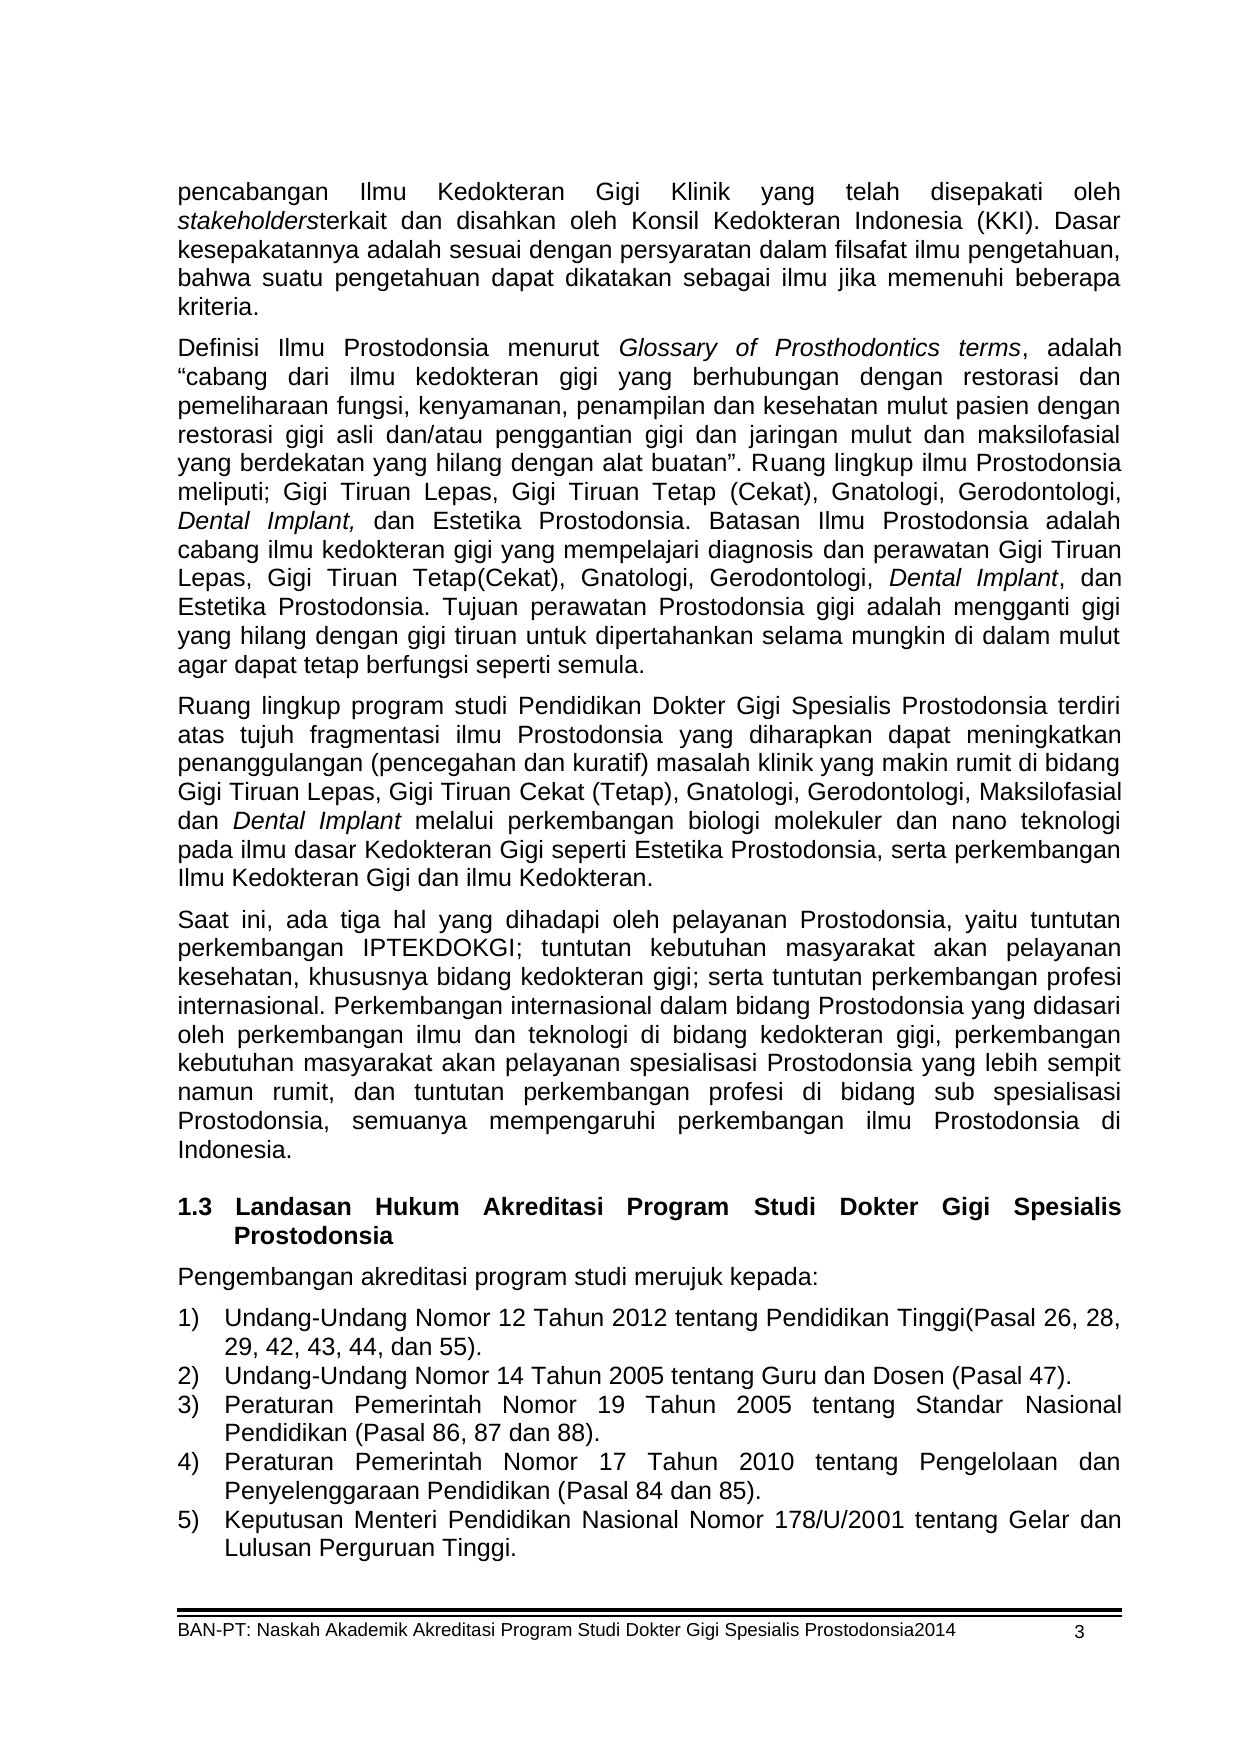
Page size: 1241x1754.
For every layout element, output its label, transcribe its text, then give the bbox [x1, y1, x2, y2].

list Undang-Undang Nomor 12 Tahun 2012 tentang Pendidikan Tinggi(Pasal 26, 28, 29, 42, 43, 44, dan 55). [177, 1303, 1122, 1361]
text Definisi Ilmu Prostodonsia menurut Glossary of Prosthodontics terms, adalah “cabang dari ilmu kedokteran gigi yang berhubungan dengan restorasi dan pemeliharaan fungsi, kenyamanan, penampilan dan kesehatan mulut pasien dengan restorasi gigi asli dan/atau penggantian gigi dan jaringan mulut dan maksilofasial yang berdekatan yang hilang dengan alat buatan”. Ruang lingkup ilmu Prostodonsia meliputi; Gigi Tiruan Lepas, Gigi Tiruan Tetap (Cekat), Gnatologi, Gerodontologi, Dental Implant, dan Estetika Prostodonsia. Batasan Ilmu Prostodonsia adalah cabang ilmu kedokteran gigi yang mempelajari diagnosis dan perawatan Gigi Tiruan Lepas, Gigi Tiruan Tetap(Cekat), Gnatologi, Gerodontologi, Dental Implant, dan Estetika Prostodonsia. Tujuan perawatan Prostodonsia gigi adalah mengganti gigi yang hilang dengan gigi tiruan untuk dipertahankan selama mungkin di dalam mulut agar dapat tetap berfungsi seperti semula. [177, 333, 1122, 678]
text Ruang lingkup program studi Pendidikan Dokter Gigi Spesialis Prostodonsia terdiri atas tujuh fragmentasi ilmu Prostodonsia yang diharapkan dapat meningkatkan penanggulangan (pencegahan dan kuratif) masalah klinik yang makin rumit di bidang Gigi Tiruan Lepas, Gigi Tiruan Cekat (Tetap), Gnatologi, Gerodontologi, Maksilofasial dan Dental Implant melalui perkembangan biologi molekuler dan nano teknologi pada ilmu dasar Kedokteran Gigi seperti Estetika Prostodonsia, serta perkembangan Ilmu Kedokteran Gigi dan ilmu Kedokteran. [177, 691, 1122, 892]
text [177, 177, 1122, 321]
list Peraturan Pemerintah Nomor 17 Tahun 2010 tentang Pengelolaan dan Penyelenggaraan Pendidikan (Pasal 84 dan 85). [177, 1447, 1122, 1505]
text Saat ini, ada tiga hal yang dihadapi oleh pelayanan Prostodonsia, yaitu tuntutan perkembangan IPTEKDOKGI; tuntutan kebutuhan masyarakat akan pelayanan kesehatan, khususnya bidang kedokteran gigi; serta tuntutan perkembangan profesi internasional. Perkembangan internasional dalam bidang Prostodonsia yang didasari oleh perkembangan ilmu dan teknologi di bidang kedokteran gigi, perkembangan kebutuhan masyarakat akan pelayanan spesialisasi Prostodonsia yang lebih sempit namun rumit, dan tuntutan perkembangan profesi di bidang sub spesialisasi Prostodonsia, semuanya mempengaruhi perkembangan ilmu Prostodonsia di Indonesia. [177, 905, 1122, 1163]
list Peraturan Pemerintah Nomor 19 Tahun 2005 tentang Standar Nasional Pendidikan (Pasal 86, 87 dan 88). [177, 1390, 1122, 1447]
list Keputusan Menteri Pendidikan Nasional Nomor 178/U/2001 tentang Gelar dan Lulusan Perguruan Tinggi. [177, 1505, 1122, 1562]
text Pengembangan akreditasi program studi merujuk kepada: [177, 1262, 1122, 1291]
text 1.3 Landasan Hukum Akreditasi Program Studi Dokter Gigi Spesialis Prostodonsia [177, 1192, 1122, 1250]
list Undang-Undang Nomor 14 Tahun 2005 tentang Guru dan Dosen (Pasal 47). [177, 1361, 1122, 1390]
